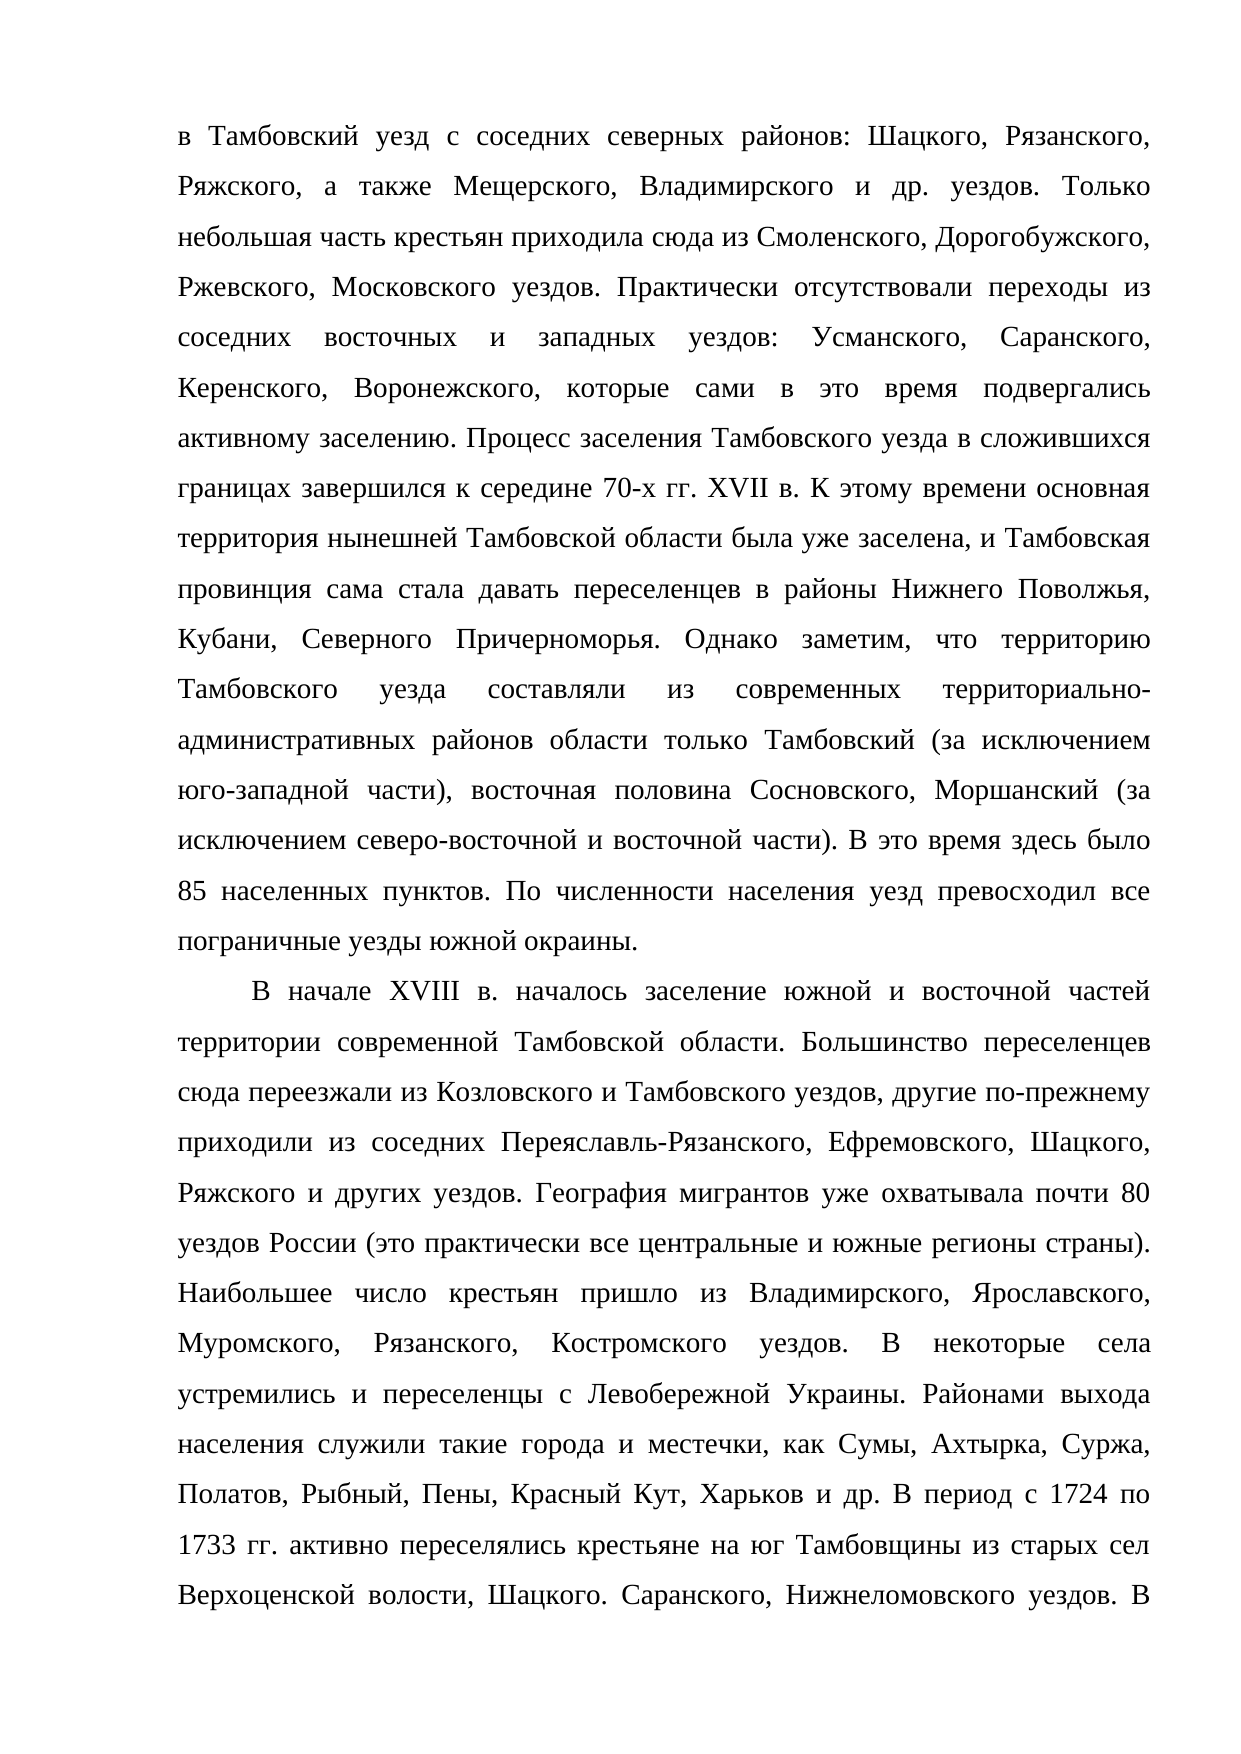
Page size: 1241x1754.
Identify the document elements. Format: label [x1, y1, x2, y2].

text [177, 973, 1152, 1611]
text [177, 118, 1152, 957]
